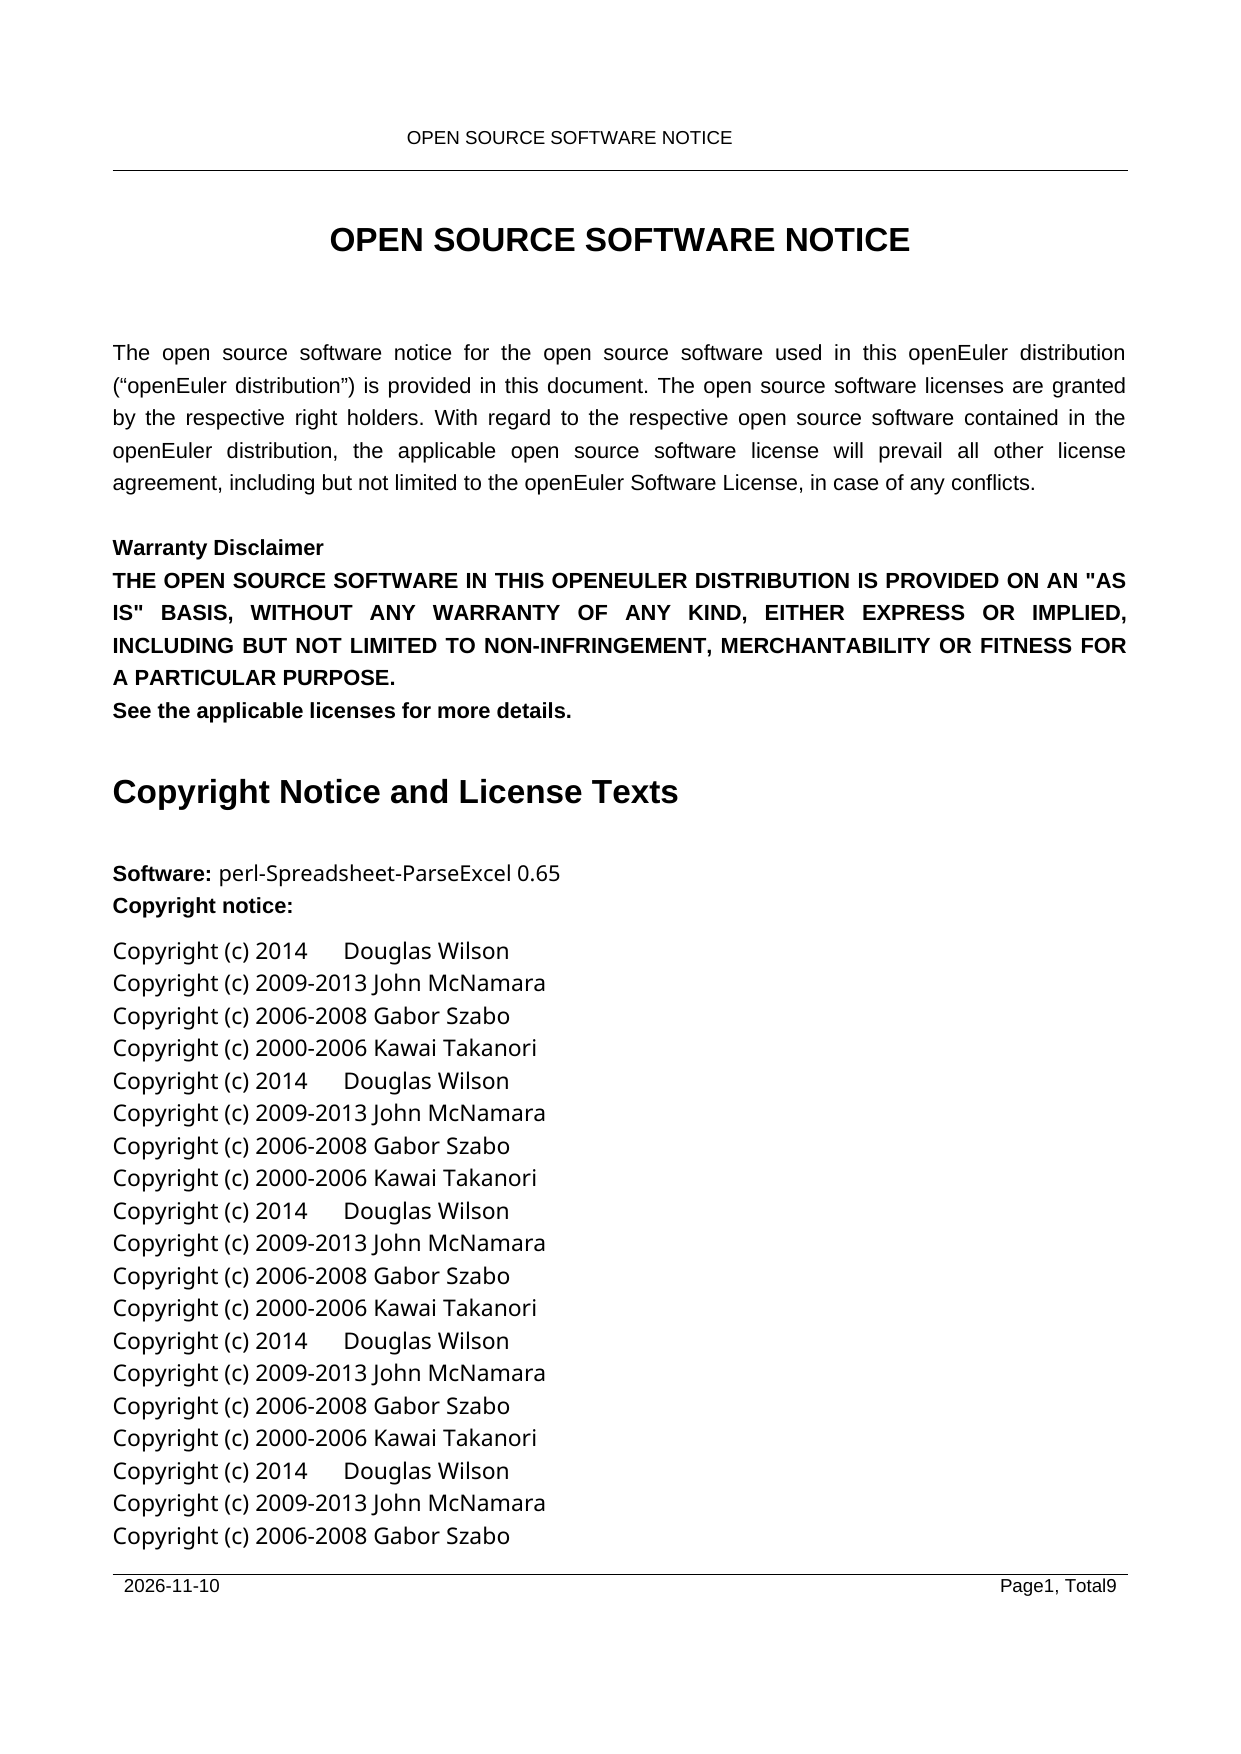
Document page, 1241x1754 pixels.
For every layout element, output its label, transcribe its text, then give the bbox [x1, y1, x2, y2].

text Copyright Notice and License Texts [112, 759, 1128, 824]
text THE OPEN SOURCE SOFTWARE IN THIS OPENEULER DISTRIBUTION IS PROVIDED ON AN "AS IS" BASIS, WITHOUT ANY WARRANTY OF ANY KIND, EITHER EXPRESS OR IMPLIED, INCLUDING BUT NOT LIMITED TO NON-INFRINGEMENT, MERCHANTABILITY OR FITNESS FOR A PARTICULAR PURPOSE. See the applicable licenses for more details. [112, 564, 1128, 726]
text Copyright (c) 2009-2013 John McNamara [112, 966, 1128, 999]
text Copyright (c) 2009-2013 John McNamara [112, 1096, 1128, 1129]
text The open source software notice for the open source software used in this openEuler distribution (“openEuler distribution”) is provided in this document. The open source software licenses are granted by the respective right holders. With regard to the respective open source software contained in the openEuler distribution, the applicable open source software license will prevail all other license agreement, including but not limited to the openEuler Software License, in case of any conflicts. [112, 336, 1128, 499]
title Software: perl-Spreadsheet-ParseExcel 0.65 [112, 856, 1128, 889]
text Copyright (c) 2014 Douglas Wilson [112, 1454, 1128, 1486]
text Copyright (c) 2014 Douglas Wilson [112, 1324, 1128, 1356]
text Copyright (c) 2014 Douglas Wilson [112, 1194, 1128, 1226]
text Copyright (c) 2009-2013 John McNamara [112, 1226, 1128, 1259]
text Copyright (c) 2000-2006 Kawai Takanori [112, 1421, 1128, 1454]
text Copyright notice: [112, 889, 1128, 921]
text Copyright (c) 2006-2008 Gabor Szabo [112, 999, 1128, 1031]
text OPEN SOURCE SOFTWARE NOTICE [112, 206, 1128, 271]
text Copyright (c) 2006-2008 Gabor Szabo [112, 1259, 1128, 1291]
text Copyright (c) 2009-2013 John McNamara [112, 1486, 1128, 1519]
text Copyright (c) 2000-2006 Kawai Takanori [112, 1161, 1128, 1194]
text Copyright (c) 2000-2006 Kawai Takanori [112, 1031, 1128, 1064]
text Copyright (c) 2006-2008 Gabor Szabo [112, 1129, 1128, 1161]
text Copyright (c) 2006-2008 Gabor Szabo [112, 1389, 1128, 1421]
text Warranty Disclaimer [112, 531, 1128, 564]
text Copyright (c) 2000-2006 Kawai Takanori [112, 1291, 1128, 1324]
text Copyright (c) 2014 Douglas Wilson [112, 1064, 1128, 1096]
text Copyright (c) 2009-2013 John McNamara [112, 1356, 1128, 1389]
text Copyright (c) 2006-2008 Gabor Szabo [112, 1519, 1128, 1551]
text Copyright (c) 2014 Douglas Wilson [112, 934, 1128, 966]
